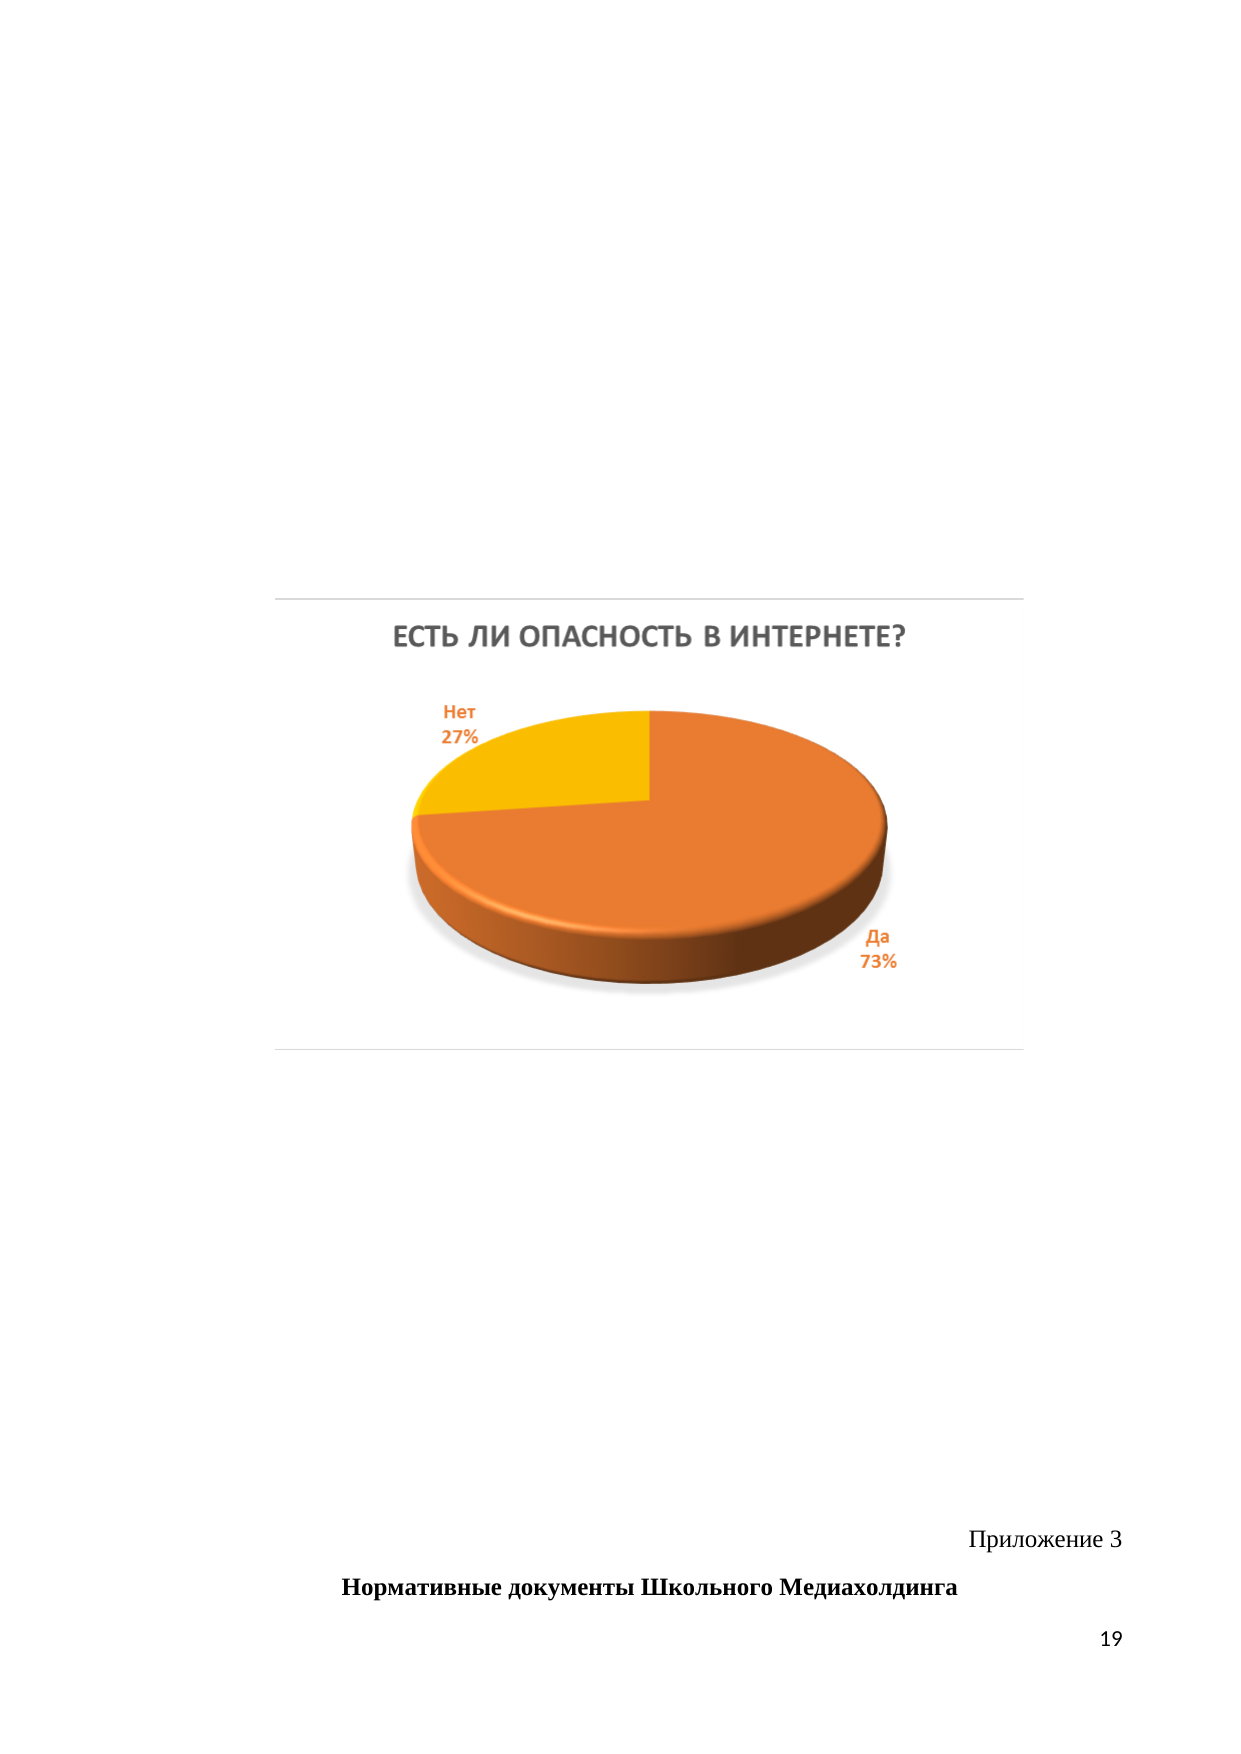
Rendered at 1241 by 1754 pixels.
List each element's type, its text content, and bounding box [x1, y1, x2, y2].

text Нормативные документы Школьного Медиахолдинга [177, 1572, 1122, 1601]
text Приложение 3 [177, 1524, 1122, 1553]
picture [273, 598, 1023, 1048]
